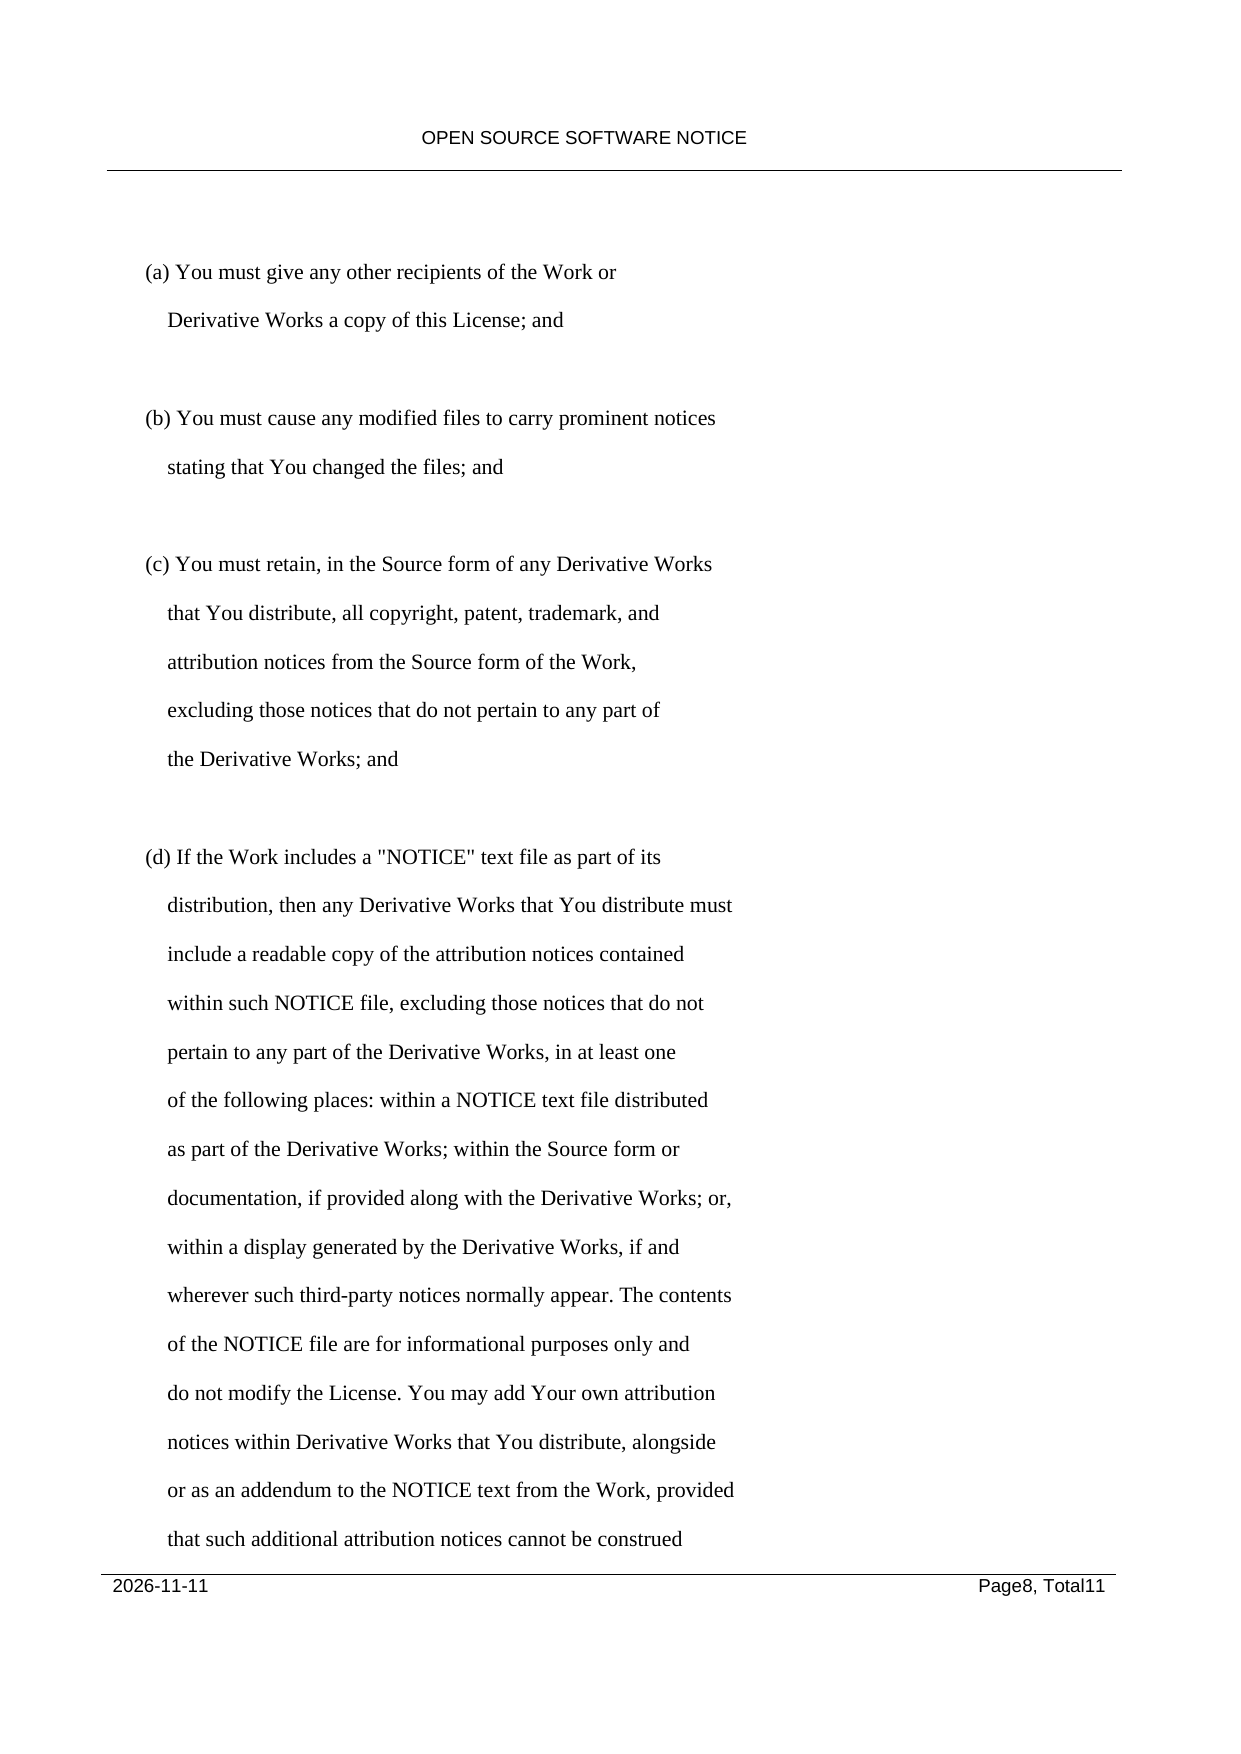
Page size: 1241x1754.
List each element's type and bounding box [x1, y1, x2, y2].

text [112, 206, 1128, 1555]
